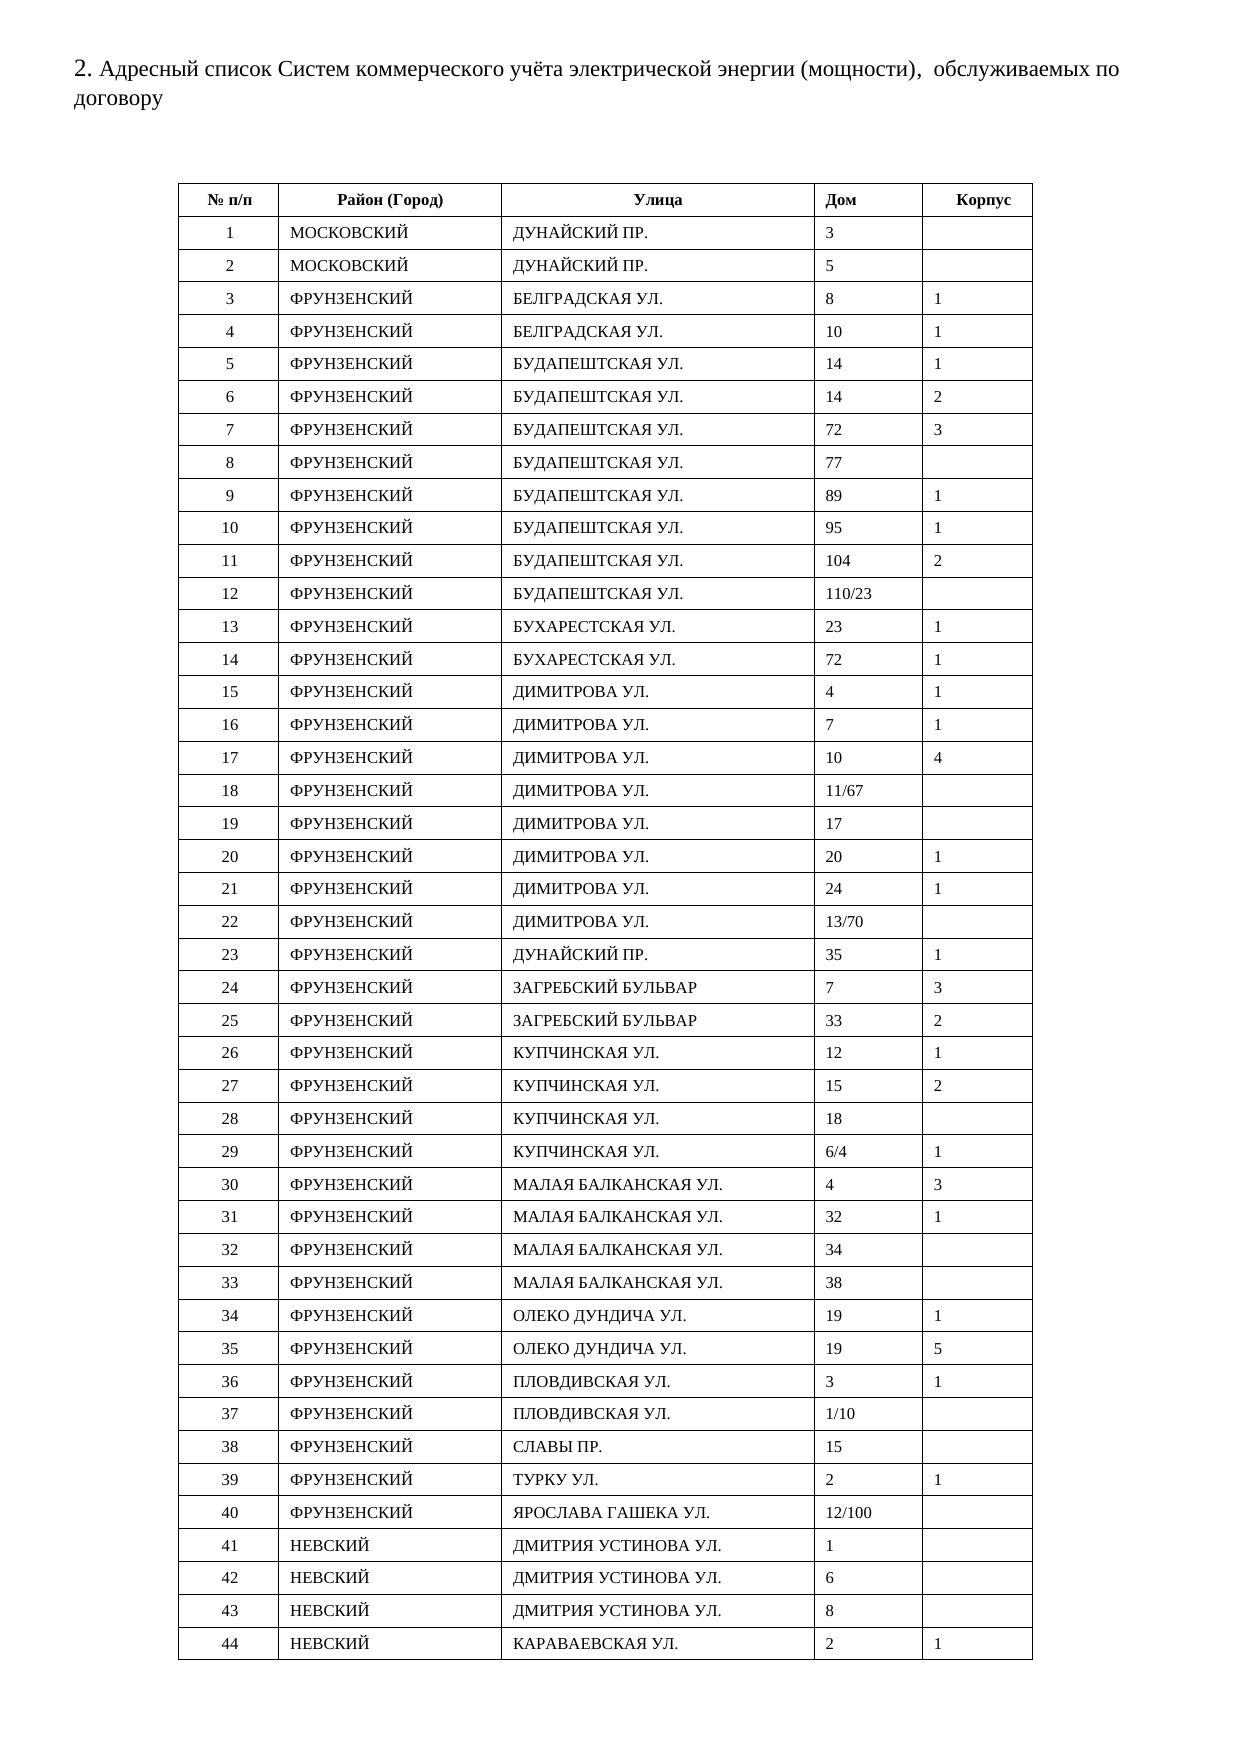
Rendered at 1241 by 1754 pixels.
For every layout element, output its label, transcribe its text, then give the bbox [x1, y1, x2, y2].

table_cell 37 [179, 1398, 278, 1430]
table_cell 27 [179, 1070, 278, 1102]
table_cell 7 [815, 971, 922, 1003]
table_cell ЯРОСЛАВА ГАШЕКА УЛ. [502, 1496, 814, 1528]
table_cell 6 [815, 1562, 922, 1594]
table_cell 5 [179, 348, 278, 380]
table_cell 30 [179, 1168, 278, 1200]
table_cell 1 [923, 315, 1032, 347]
table_cell 10 [815, 742, 922, 773]
table_cell ФРУНЗЕНСКИЙ [279, 1103, 501, 1134]
table_cell ФРУНЗЕНСКИЙ [279, 512, 501, 544]
table_cell 3 [923, 1168, 1032, 1200]
table_cell ФРУНЗЕНСКИЙ [279, 545, 501, 577]
table_cell 1 [923, 709, 1032, 741]
table_cell 1 [923, 840, 1032, 872]
table_cell БЕЛГРАДСКАЯ УЛ. [502, 282, 814, 314]
table_cell 31 [179, 1201, 278, 1233]
table_cell 6 [179, 381, 278, 412]
table_cell БУХАРЕСТСКАЯ УЛ. [502, 643, 814, 675]
table_cell [923, 446, 1032, 478]
table_cell 42 [179, 1562, 278, 1594]
table_cell 29 [179, 1135, 278, 1167]
table_cell КАРАВАЕВСКАЯ УЛ. [502, 1628, 814, 1659]
table_cell 33 [179, 1267, 278, 1298]
table_cell 4 [815, 1168, 922, 1200]
table_cell 4 [815, 676, 922, 708]
table_cell БУДАПЕШТСКАЯ УЛ. [502, 512, 814, 544]
table_cell 4 [179, 315, 278, 347]
table_cell 2 [815, 1464, 922, 1495]
table_cell ФРУНЗЕНСКИЙ [279, 742, 501, 773]
table_cell 38 [179, 1431, 278, 1462]
table_cell ДИМИТРОВА УЛ. [502, 676, 814, 708]
table_cell 1 [923, 479, 1032, 511]
table_cell КУПЧИНСКАЯ УЛ. [502, 1037, 814, 1069]
table_cell ДИМИТРОВА УЛ. [502, 906, 814, 937]
table_cell 14 [815, 381, 922, 412]
table_cell ДМИТРИЯ УСТИНОВА УЛ. [502, 1595, 814, 1627]
table_cell 10 [179, 512, 278, 544]
table_cell 1 [923, 282, 1032, 314]
table_cell 14 [179, 643, 278, 675]
table_cell 18 [815, 1103, 922, 1134]
table_cell ФРУНЗЕНСКИЙ [279, 709, 501, 741]
table_cell МАЛАЯ БАЛКАНСКАЯ УЛ. [502, 1234, 814, 1266]
table_cell 89 [815, 479, 922, 511]
table_cell [923, 578, 1032, 609]
table_cell 39 [179, 1464, 278, 1495]
table_cell 3 [923, 971, 1032, 1003]
table_cell ФРУНЗЕНСКИЙ [279, 578, 501, 609]
table_cell ФРУНЗЕНСКИЙ [279, 1496, 501, 1528]
table_cell [923, 1431, 1032, 1462]
table_cell ФРУНЗЕНСКИЙ [279, 971, 501, 1003]
table_cell 40 [179, 1496, 278, 1528]
table_cell ДИМИТРОВА УЛ. [502, 709, 814, 741]
table_cell 21 [179, 873, 278, 905]
table_header № п/п [179, 184, 278, 216]
table_cell БУДАПЕШТСКАЯ УЛ. [502, 348, 814, 380]
table_cell ДИМИТРОВА УЛ. [502, 742, 814, 773]
table_cell 23 [815, 610, 922, 642]
table_cell 17 [815, 807, 922, 839]
table_cell МАЛАЯ БАЛКАНСКАЯ УЛ. [502, 1168, 814, 1200]
table_cell 2 [815, 1628, 922, 1659]
table_cell 13 [179, 610, 278, 642]
table_cell ФРУНЗЕНСКИЙ [279, 807, 501, 839]
table_cell 13/70 [815, 906, 922, 937]
table_cell ОЛЕКО ДУНДИЧА УЛ. [502, 1332, 814, 1364]
table_cell НЕВСКИЙ [279, 1562, 501, 1594]
table_cell 24 [179, 971, 278, 1003]
table_cell ФРУНЗЕНСКИЙ [279, 643, 501, 675]
table_cell 11/67 [815, 775, 922, 806]
table_cell 44 [179, 1628, 278, 1659]
table_cell 5 [815, 250, 922, 281]
table_cell 1 [923, 512, 1032, 544]
table_cell 34 [815, 1234, 922, 1266]
table_header Корпус [923, 184, 1032, 216]
table_cell 14 [815, 348, 922, 380]
table_cell ФРУНЗЕНСКИЙ [279, 1431, 501, 1462]
table_cell 23 [179, 939, 278, 970]
table_cell БУДАПЕШТСКАЯ УЛ. [502, 479, 814, 511]
table_cell СЛАВЫ ПР. [502, 1431, 814, 1462]
table_cell БУДАПЕШТСКАЯ УЛ. [502, 414, 814, 445]
table_cell ФРУНЗЕНСКИЙ [279, 1201, 501, 1233]
table_cell 20 [815, 840, 922, 872]
table_cell 41 [179, 1529, 278, 1561]
table_cell 9 [179, 479, 278, 511]
table_cell БУДАПЕШТСКАЯ УЛ. [502, 446, 814, 478]
table_cell 1 [179, 217, 278, 248]
table_cell 95 [815, 512, 922, 544]
table_cell 1 [923, 1037, 1032, 1069]
table_cell 1 [923, 643, 1032, 675]
table_cell 20 [179, 840, 278, 872]
table_cell 3 [179, 282, 278, 314]
table_cell ДИМИТРОВА УЛ. [502, 873, 814, 905]
table_cell БЕЛГРАДСКАЯ УЛ. [502, 315, 814, 347]
table_cell 15 [179, 676, 278, 708]
table_cell ФРУНЗЕНСКИЙ [279, 610, 501, 642]
table_cell 72 [815, 643, 922, 675]
table_cell КУПЧИНСКАЯ УЛ. [502, 1135, 814, 1167]
table_cell 4 [923, 742, 1032, 773]
table_cell ФРУНЗЕНСКИЙ [279, 1300, 501, 1331]
table_cell 36 [179, 1365, 278, 1397]
table_cell ТУРКУ УЛ. [502, 1464, 814, 1495]
table_cell 28 [179, 1103, 278, 1134]
table_cell ФРУНЗЕНСКИЙ [279, 315, 501, 347]
table_cell 8 [179, 446, 278, 478]
table_cell 1 [815, 1529, 922, 1561]
table_cell ФРУНЗЕНСКИЙ [279, 1332, 501, 1364]
table_cell 32 [815, 1201, 922, 1233]
table_cell 1 [923, 1201, 1032, 1233]
table_cell [923, 1496, 1032, 1528]
table_cell ДИМИТРОВА УЛ. [502, 775, 814, 806]
table_cell ДУНАЙСКИЙ ПР. [502, 217, 814, 248]
table_cell 12 [179, 578, 278, 609]
table_cell ФРУНЗЕНСКИЙ [279, 282, 501, 314]
table_cell 72 [815, 414, 922, 445]
table_cell ЗАГРЕБСКИЙ БУЛЬВАР [502, 971, 814, 1003]
table_header Улица [502, 184, 814, 216]
table_cell БУДАПЕШТСКАЯ УЛ. [502, 381, 814, 412]
table_cell БУДАПЕШТСКАЯ УЛ. [502, 545, 814, 577]
table_cell ДИМИТРОВА УЛ. [502, 840, 814, 872]
table_cell 19 [815, 1300, 922, 1331]
table_cell 33 [815, 1004, 922, 1036]
table_cell МОСКОВСКИЙ [279, 250, 501, 281]
table_cell ФРУНЗЕНСКИЙ [279, 381, 501, 412]
table_cell НЕВСКИЙ [279, 1529, 501, 1561]
table_cell [923, 250, 1032, 281]
table_cell ФРУНЗЕНСКИЙ [279, 873, 501, 905]
table_cell 110/23 [815, 578, 922, 609]
table_cell ФРУНЗЕНСКИЙ [279, 1365, 501, 1397]
table_cell ДИМИТРОВА УЛ. [502, 807, 814, 839]
table_cell 22 [179, 906, 278, 937]
table_cell 15 [815, 1431, 922, 1462]
table_cell 10 [815, 315, 922, 347]
table_cell 43 [179, 1595, 278, 1627]
table_cell [923, 1398, 1032, 1430]
table_cell 3 [923, 414, 1032, 445]
table_cell ФРУНЗЕНСКИЙ [279, 348, 501, 380]
table_cell 2 [923, 381, 1032, 412]
table_cell 1 [923, 1365, 1032, 1397]
table_cell [923, 1103, 1032, 1134]
table_cell 16 [179, 709, 278, 741]
table_cell 7 [815, 709, 922, 741]
table_cell [923, 1529, 1032, 1561]
table_cell 19 [179, 807, 278, 839]
table_cell ФРУНЗЕНСКИЙ [279, 1135, 501, 1167]
table_cell ФРУНЗЕНСКИЙ [279, 446, 501, 478]
table_cell ФРУНЗЕНСКИЙ [279, 1398, 501, 1430]
table_cell КУПЧИНСКАЯ УЛ. [502, 1070, 814, 1102]
table_cell 2 [923, 1004, 1032, 1036]
table_cell ФРУНЗЕНСКИЙ [279, 906, 501, 937]
table_cell 5 [923, 1332, 1032, 1364]
table_cell 1 [923, 873, 1032, 905]
table_cell 1 [923, 1135, 1032, 1167]
table_cell 24 [815, 873, 922, 905]
table_cell ФРУНЗЕНСКИЙ [279, 1004, 501, 1036]
table_cell ФРУНЗЕНСКИЙ [279, 1267, 501, 1298]
table_cell КУПЧИНСКАЯ УЛ. [502, 1103, 814, 1134]
table_cell 2 [923, 1070, 1032, 1102]
table_cell БУДАПЕШТСКАЯ УЛ. [502, 578, 814, 609]
table_cell 35 [179, 1332, 278, 1364]
table_cell ДМИТРИЯ УСТИНОВА УЛ. [502, 1529, 814, 1561]
table_cell ФРУНЗЕНСКИЙ [279, 775, 501, 806]
table_cell 3 [815, 1365, 922, 1397]
table_cell 35 [815, 939, 922, 970]
table_cell ЗАГРЕБСКИЙ БУЛЬВАР [502, 1004, 814, 1036]
table_cell 1 [923, 676, 1032, 708]
table_cell НЕВСКИЙ [279, 1595, 501, 1627]
table_cell 17 [179, 742, 278, 773]
table_cell 8 [815, 282, 922, 314]
table_cell 26 [179, 1037, 278, 1069]
table_cell ФРУНЗЕНСКИЙ [279, 939, 501, 970]
table_cell [923, 1562, 1032, 1594]
table_cell 12 [815, 1037, 922, 1069]
table_cell 1 [923, 1300, 1032, 1331]
table_cell 6/4 [815, 1135, 922, 1167]
table_cell 34 [179, 1300, 278, 1331]
table_cell 1 [923, 939, 1032, 970]
table_cell МОСКОВСКИЙ [279, 217, 501, 248]
table_cell ФРУНЗЕНСКИЙ [279, 1234, 501, 1266]
table_cell 2 [923, 545, 1032, 577]
table_cell 38 [815, 1267, 922, 1298]
table_cell 25 [179, 1004, 278, 1036]
table_cell [923, 1234, 1032, 1266]
table_cell 8 [815, 1595, 922, 1627]
table_cell 18 [179, 775, 278, 806]
table_cell 104 [815, 545, 922, 577]
text 2. Адресный список Систем коммерческого учёта электрической энергии (мощности), обслуживаемых по договору [74, 53, 1187, 111]
table_cell 1 [923, 610, 1032, 642]
table_cell 15 [815, 1070, 922, 1102]
table_header Дом [815, 184, 922, 216]
table_cell [923, 775, 1032, 806]
table_cell МАЛАЯ БАЛКАНСКАЯ УЛ. [502, 1267, 814, 1298]
table_cell 77 [815, 446, 922, 478]
table_cell [923, 1595, 1032, 1627]
table_cell ОЛЕКО ДУНДИЧА УЛ. [502, 1300, 814, 1331]
table_cell ФРУНЗЕНСКИЙ [279, 1168, 501, 1200]
table_cell [923, 807, 1032, 839]
table_cell ФРУНЗЕНСКИЙ [279, 479, 501, 511]
table_cell МАЛАЯ БАЛКАНСКАЯ УЛ. [502, 1201, 814, 1233]
table_cell 1 [923, 1464, 1032, 1495]
table_cell [923, 906, 1032, 937]
table_cell 1 [923, 348, 1032, 380]
table_cell ДУНАЙСКИЙ ПР. [502, 939, 814, 970]
table_cell ПЛОВДИВСКАЯ УЛ. [502, 1365, 814, 1397]
table_cell 1 [923, 1628, 1032, 1659]
table_cell 3 [815, 217, 922, 248]
table_cell БУХАРЕСТСКАЯ УЛ. [502, 610, 814, 642]
table_cell ПЛОВДИВСКАЯ УЛ. [502, 1398, 814, 1430]
table_cell 11 [179, 545, 278, 577]
table_cell ФРУНЗЕНСКИЙ [279, 414, 501, 445]
table_cell 2 [179, 250, 278, 281]
table_cell [923, 1267, 1032, 1298]
table_cell ФРУНЗЕНСКИЙ [279, 1037, 501, 1069]
table_cell 19 [815, 1332, 922, 1364]
table_cell 1/10 [815, 1398, 922, 1430]
table_cell ФРУНЗЕНСКИЙ [279, 840, 501, 872]
table_cell 7 [179, 414, 278, 445]
table_cell ФРУНЗЕНСКИЙ [279, 676, 501, 708]
table_cell 32 [179, 1234, 278, 1266]
table_cell ДУНАЙСКИЙ ПР. [502, 250, 814, 281]
table_cell НЕВСКИЙ [279, 1628, 501, 1659]
table_cell ДМИТРИЯ УСТИНОВА УЛ. [502, 1562, 814, 1594]
table_header Район (Город) [279, 184, 501, 216]
table_cell [923, 217, 1032, 248]
table_cell ФРУНЗЕНСКИЙ [279, 1070, 501, 1102]
table_cell 12/100 [815, 1496, 922, 1528]
table_cell ФРУНЗЕНСКИЙ [279, 1464, 501, 1495]
